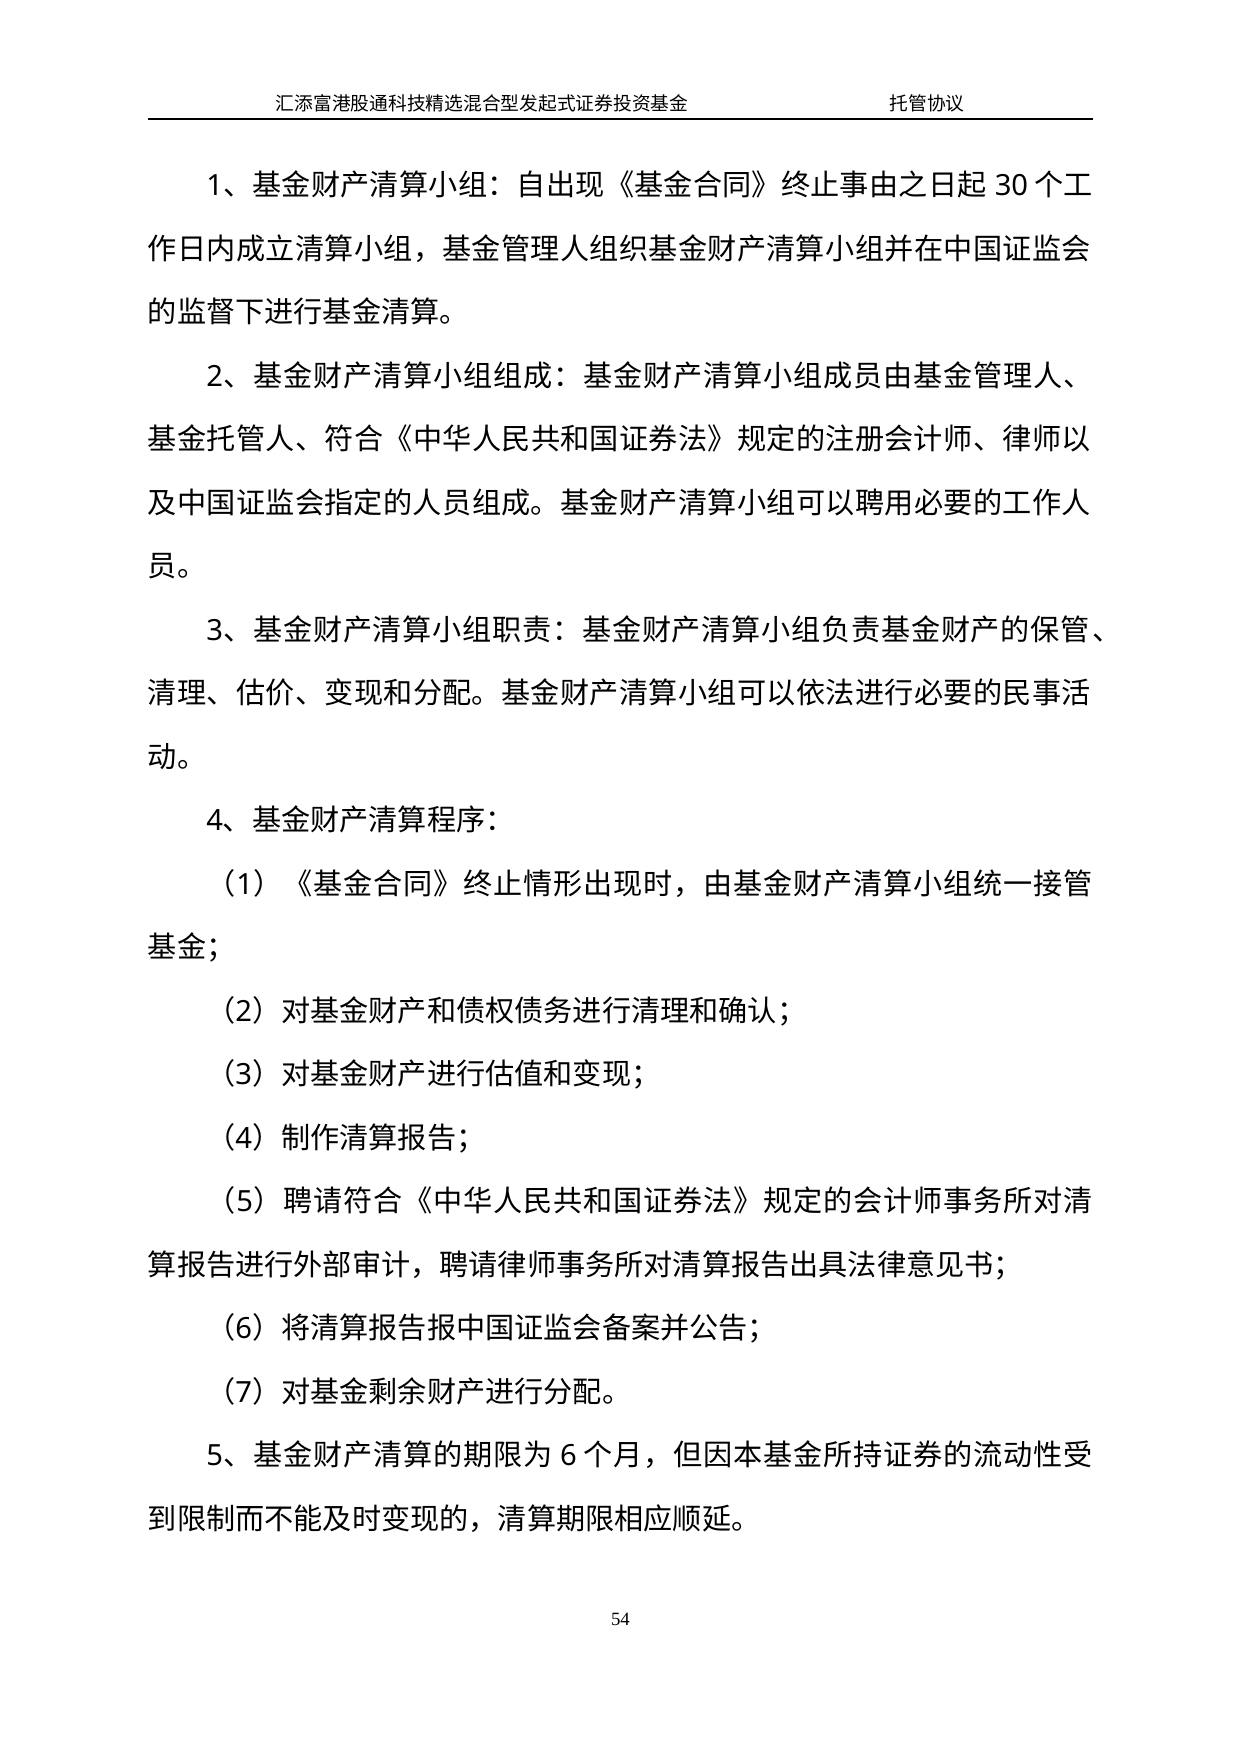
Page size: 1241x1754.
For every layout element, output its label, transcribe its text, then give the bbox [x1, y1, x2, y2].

text 4、基金财产清算程序： [148, 797, 1093, 839]
text （2）对基金财产和债权债务进行清理和确认； [148, 987, 1093, 1029]
text （4）制作清算报告； [148, 1114, 1093, 1157]
text 3、基金财产清算小组职责：基金财产清算小组负责基金财产的保管、清理、估价、变现和分配。基金财产清算小组可以依法进行必要的民事活动。 [148, 606, 1093, 776]
text （5）聘请符合《中华人民共和国证券法》规定的会计师事务所对清算报告进行外部审计，聘请律师事务所对清算报告出具法律意见书； [148, 1178, 1093, 1284]
text （3）对基金财产进行估值和变现； [148, 1051, 1093, 1093]
text 1、基金财产清算小组：自出现《基金合同》终止事由之日起30个工作日内成立清算小组，基金管理人组织基金财产清算小组并在中国证监会的监督下进行基金清算。 [148, 162, 1093, 331]
text 5、基金财产清算的期限为6个月，但因本基金所持证券的流动性受到限制而不能及时变现的，清算期限相应顺延。 [148, 1432, 1093, 1538]
text 2、基金财产清算小组组成：基金财产清算小组成员由基金管理人、基金托管人、符合《中华人民共和国证券法》规定的注册会计师、律师以及中国证监会指定的人员组成。基金财产清算小组可以聘用必要的工作人员。 [148, 352, 1093, 585]
text （7）对基金剩余财产进行分配。 [148, 1368, 1093, 1411]
text （6）将清算报告报中国证监会备案并公告； [148, 1305, 1093, 1347]
text （1）《基金合同》终止情形出现时，由基金财产清算小组统一接管基金； [148, 860, 1093, 966]
